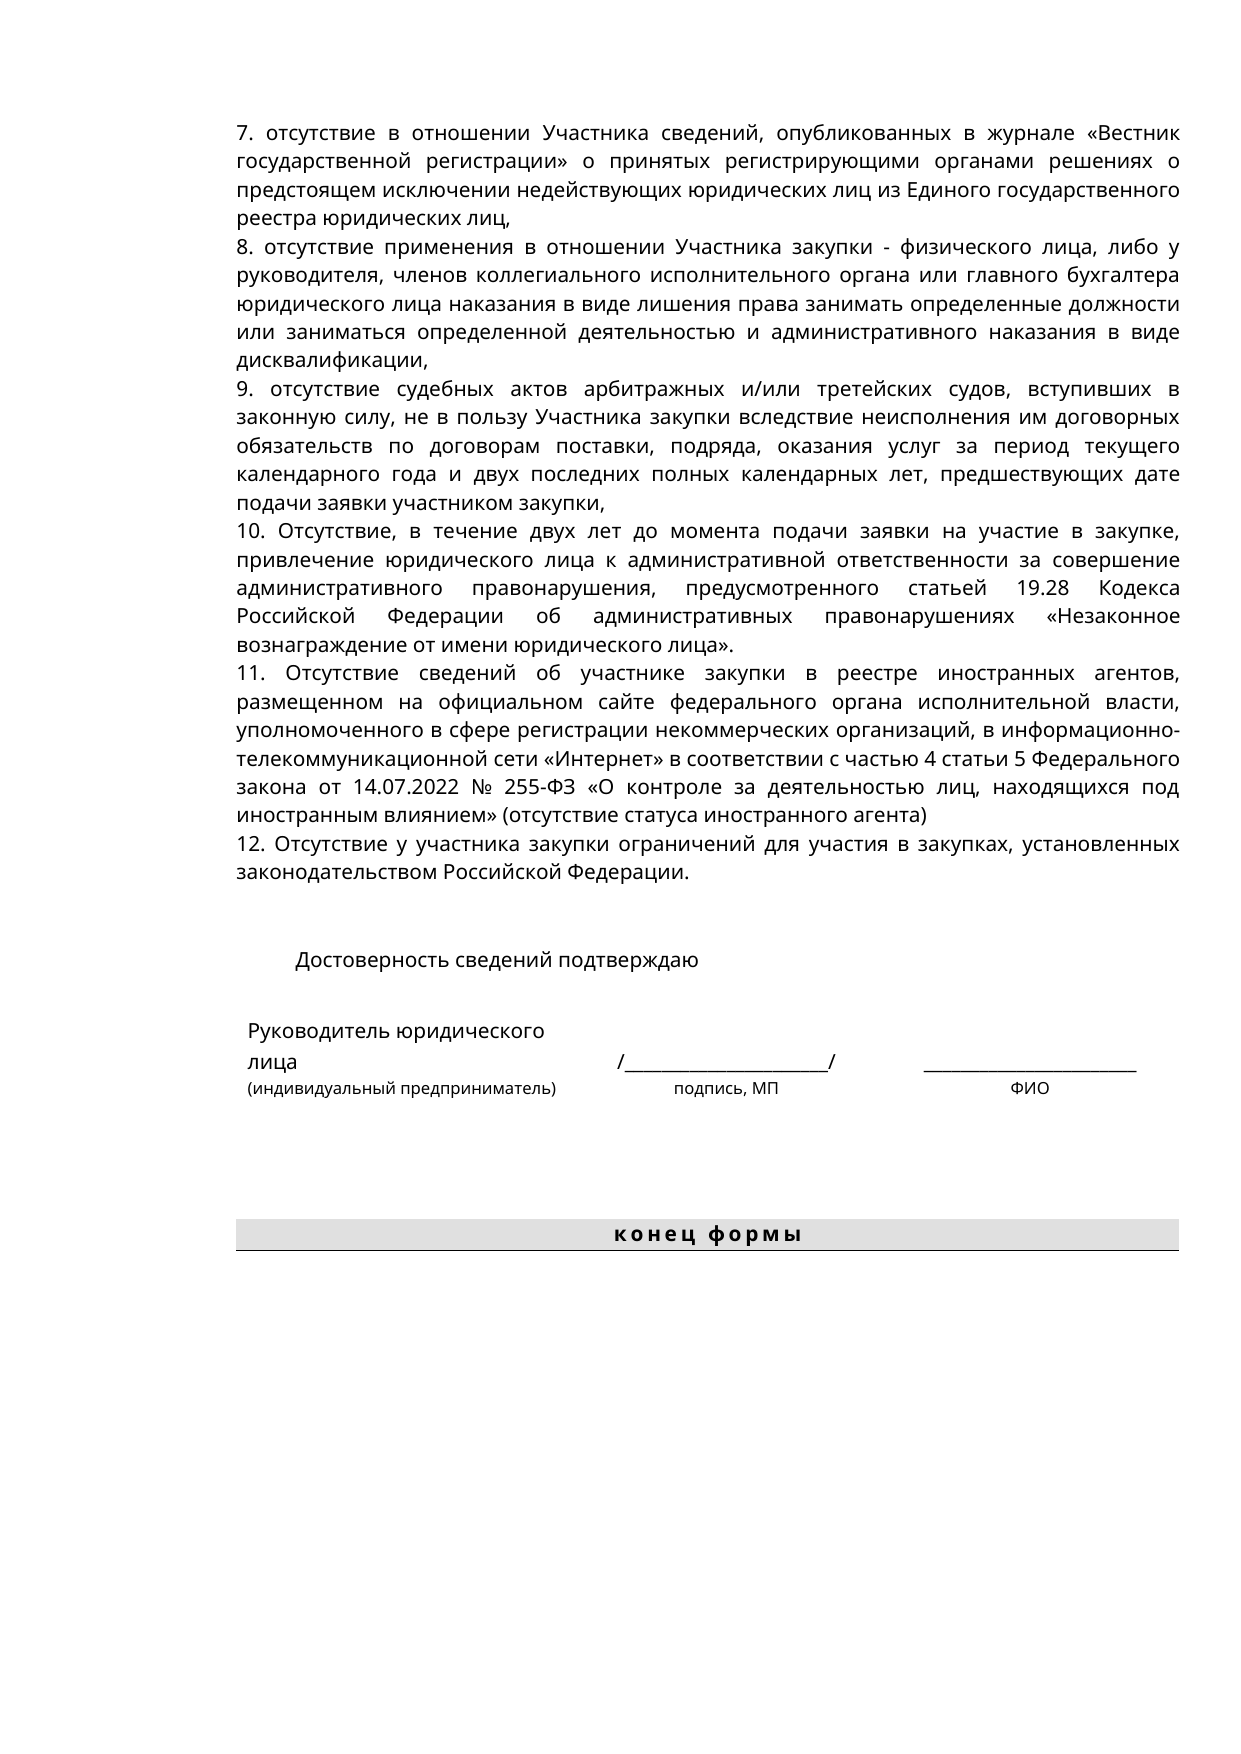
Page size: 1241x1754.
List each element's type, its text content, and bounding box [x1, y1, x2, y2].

text 9. отсутствие судебных актов арбитражных и/или третейских судов, вступивших в законную силу, не в пользу Участника закупки вследствие неисполнения им договорных обязательств по договорам поставки, подряда, оказания услуг за период текущего календарного года и двух последних полных календарных лет, предшествующих дате подачи заявки участником закупки, [236, 374, 1181, 516]
table_cell (индивидуальный предприниматель) [236, 1077, 574, 1101]
text Достоверность сведений подтверждаю [236, 946, 1181, 974]
text конец формы [236, 1219, 1179, 1250]
text 11. Отсутствие сведений об участнике закупки в реестре иностранных агентов, размещенном на официальном сайте федерального органа исполнительной власти, уполномоченного в сфере регистрации некоммерческих организаций, в информационно-телекоммуникационной сети «Интернет» в соответствии с частью 4 статьи 5 Федерального закона от 14.07.2022 № 255-ФЗ «О контроле за деятельностью лиц, находящихся под иностранным влиянием» (отсутствие статуса иностранного агента) [236, 658, 1181, 829]
table_cell подпись, МП [574, 1077, 879, 1101]
text 8. отсутствие применения в отношении Участника закупки - физического лица, либо у руководителя, членов коллегиального исполнительного органа или главного бухгалтера юридического лица наказания в виде лишения права занимать определенные должности или заниматься определенной деятельностью и административного наказания в виде дисквалификации, [236, 232, 1181, 374]
text 12. Отсутствие у участника закупки ограничений для участия в закупках, установленных законодательством Российской Федерации. [236, 829, 1181, 886]
text 7. отсутствие в отношении Участника сведений, опубликованных в журнале «Вестник государственной регистрации» о принятых регистрирующими органами решениях о предстоящем исключении недействующих юридических лиц из Единого государственного реестра юридических лиц, [236, 118, 1181, 232]
text 10. Отсутствие, в течение двух лет до момента подачи заявки на участие в закупке, привлечение юридического лица к административной ответственности за совершение административного правонарушения, предусмотренного статьей 19.28 Кодекса Российской Федерации об административных правонарушениях «Незаконное вознаграждение от имени юридического лица». [236, 516, 1181, 658]
table_cell ФИО [879, 1077, 1181, 1101]
table_header _______________________ [879, 1017, 1181, 1077]
table_header Руководитель юридического лица [236, 1017, 574, 1077]
table_header /______________________/ [574, 1017, 879, 1077]
